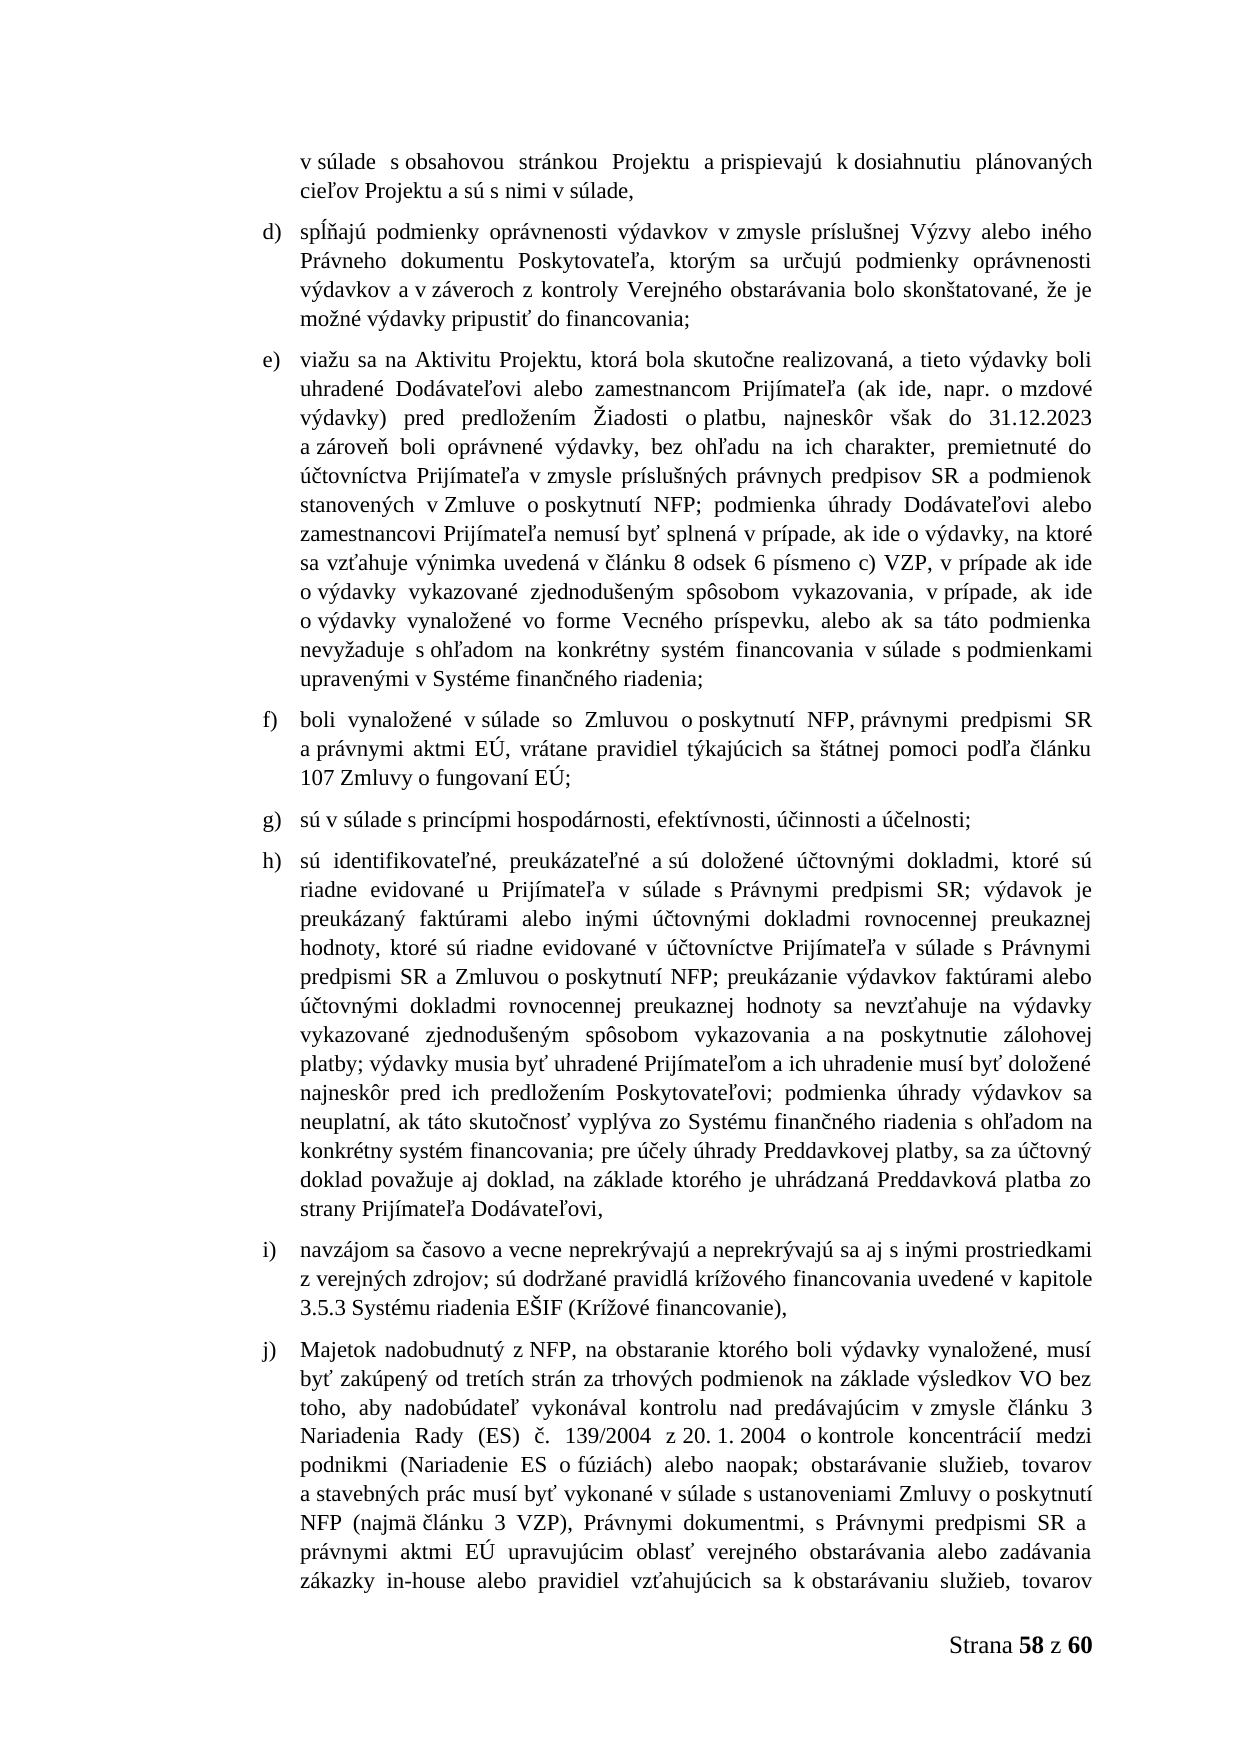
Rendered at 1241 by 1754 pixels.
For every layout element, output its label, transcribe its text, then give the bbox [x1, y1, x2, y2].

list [262, 148, 1092, 203]
list navzájom sa časovo a vecne neprekrývajú a neprekrývajú sa aj s inými prostriedkami z verejných zdrojov; sú dodržané pravidlá krížového financovania uvedené v kapitole 3.5.3 Systému riadenia EŠIF (Krížové financovanie), [262, 1236, 1092, 1321]
list boli vynaložené v súlade so Zmluvou o poskytnutí NFP, právnymi predpismi SR a právnymi aktmi EÚ, vrátane pravidiel týkajúcich sa štátnej pomoci podľa článku 107 Zmluvy o fungovaní EÚ; [262, 706, 1092, 791]
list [262, 1336, 1092, 1594]
list spĺňajú podmienky oprávnenosti výdavkov v zmysle príslušnej Výzvy alebo iného Právneho dokumentu Poskytovateľa, ktorým sa určujú podmienky oprávnenosti výdavkov a v záveroch z kontroly Verejného obstarávania bolo skonštatované, že je možné výdavky pripustiť do financovania; [262, 218, 1092, 331]
list sú identifikovateľné, preukázateľné a sú doložené účtovnými dokladmi, ktoré sú riadne evidované u Prijímateľa v súlade s Právnymi predpismi SR; výdavok je preukázaný faktúrami alebo inými účtovnými dokladmi rovnocennej preukaznej hodnoty, ktoré sú riadne evidované v účtovníctve Prijímateľa v súlade s Právnymi predpismi SR a Zmluvou o poskytnutí NFP; preukázanie výdavkov faktúrami alebo účtovnými dokladmi rovnocennej preukaznej hodnoty sa nevzťahuje na výdavky vykazované zjednodušeným spôsobom vykazovania a na poskytnutie zálohovej platby; výdavky musia byť uhradené Prijímateľom a ich uhradenie musí byť doložené najneskôr pred ich predložením Poskytovateľovi; podmienka úhrady výdavkov sa neuplatní, ak táto skutočnosť vyplýva zo Systému finančného riadenia s ohľadom na konkrétny systém financovania; pre účely úhrady Preddavkovej platby, sa za účtovný doklad považuje aj doklad, na základe ktorého je uhrádzaná Preddavková platba zo strany Prijímateľa Dodávateľovi, [262, 847, 1092, 1221]
list viažu sa na Aktivitu Projektu, ktorá bola skutočne realizovaná, a tieto výdavky boli uhradené Dodávateľovi alebo zamestnancom Prijímateľa (ak ide, napr. o mzdové výdavky) pred predložením Žiadosti o platbu, najneskôr však do 31.12.2023 a zároveň boli oprávnené výdavky, bez ohľadu na ich charakter, premietnuté do účtovníctva Prijímateľa v zmysle príslušných právnych predpisov SR a podmienok stanovených v Zmluve o poskytnutí NFP; podmienka úhrady Dodávateľovi alebo zamestnancovi Prijímateľa nemusí byť splnená v prípade, ak ide o výdavky, na ktoré sa vzťahuje výnimka uvedená v článku 8 odsek 6 písmeno c) VZP, v prípade ak ide o výdavky vykazované zjednodušeným spôsobom vykazovania, v prípade, ak ide o výdavky vynaložené vo forme Vecného príspevku, alebo ak sa táto podmienka nevyžaduje s ohľadom na konkrétny systém financovania v súlade s podmienkami upravenými v Systéme finančného riadenia; [262, 346, 1092, 691]
list sú v súlade s princípmi hospodárnosti, efektívnosti, účinnosti a účelnosti; [262, 806, 1092, 832]
